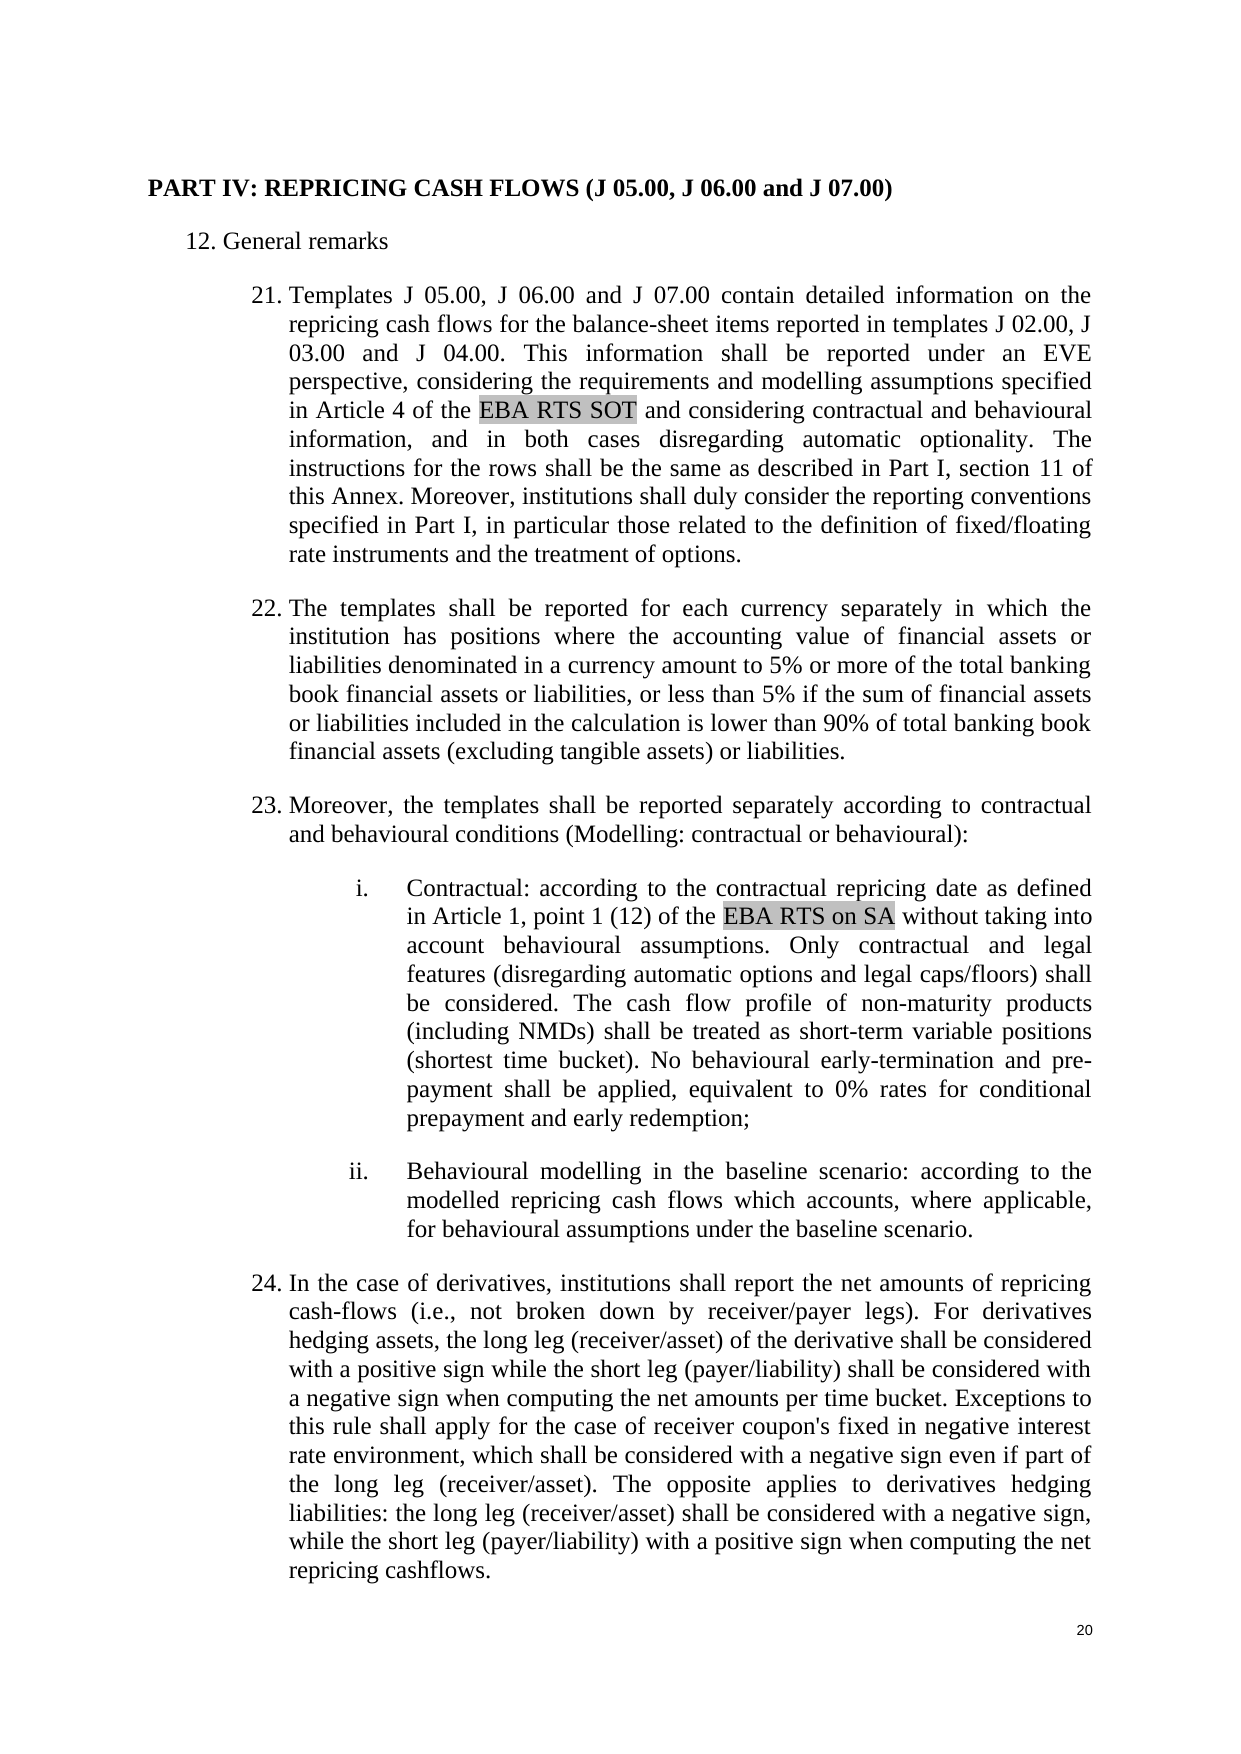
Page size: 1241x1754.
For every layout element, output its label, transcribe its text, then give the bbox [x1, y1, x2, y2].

list Behavioural modelling in the baseline scenario: according to the modelled repricing cash flows which accounts, where applicable, for behavioural assumptions under the baseline scenario. [369, 1156, 1093, 1243]
text General remarks [185, 226, 1093, 255]
text The templates shall be reported for each currency separately in which the institution has positions where the accounting value of financial assets or liabilities denominated in a currency amount to 5% or more of the total banking book financial assets or liabilities, or less than 5% if the sum of financial assets or liabilities included in the calculation is lower than 90% of total banking book financial assets (excluding tangible assets) or liabilities. [251, 593, 1093, 765]
subtitle PART IV: REPRICING CASH FLOWS (J 05.00, J 06.00 and J 07.00) [148, 173, 1093, 201]
text Templates J 05.00, J 06.00 and J 07.00 contain detailed information on the repricing cash flows for the balance-sheet items reported in templates J 02.00, J 03.00 and J 04.00. This information shall be reported under an EVE perspective, considering the requirements and modelling assumptions specified in Article 4 of the EBA RTS SOT and considering contractual and behavioural information, and in both cases disregarding automatic optionality. The instructions for the rows shall be the same as described in Part I, section 11 of this Annex. Moreover, institutions shall duly consider the reporting conventions specified in Part I, in particular those related to the definition of fixed/floating rate instruments and the treatment of options. [251, 280, 1093, 568]
text In the case of derivatives, institutions shall report the net amounts of repricing cash-flows (i.e., not broken down by receiver/payer legs). For derivatives hedging assets, the long leg (receiver/asset) of the derivative shall be considered with a positive sign while the short leg (payer/liability) shall be considered with a negative sign when computing the net amounts per time bucket. Exceptions to this rule shall apply for the case of receiver coupon's fixed in negative interest rate environment, which shall be considered with a negative sign even if part of the long leg (receiver/asset). The opposite applies to derivatives hedging liabilities: the long leg (receiver/asset) shall be considered with a negative sign, while the short leg (payer/liability) with a positive sign when computing the net repricing cashflows. [251, 1268, 1093, 1584]
text Moreover, the templates shall be reported separately according to contractual and behavioural conditions (Modelling: contractual or behavioural): [251, 790, 1093, 848]
list Contractual: according to the contractual repricing date as defined in Article 1, point 1 (12) of the EBA RTS on SA without taking into account behavioural assumptions. Only contractual and legal features (disregarding automatic options and legal caps/floors) shall be considered. The cash flow profile of non-maturity products (including NMDs) shall be treated as short-term variable positions (shortest time bucket). No behavioural early-termination and pre-payment shall be applied, equivalent to 0% rates for conditional prepayment and early redemption; [369, 873, 1093, 1131]
